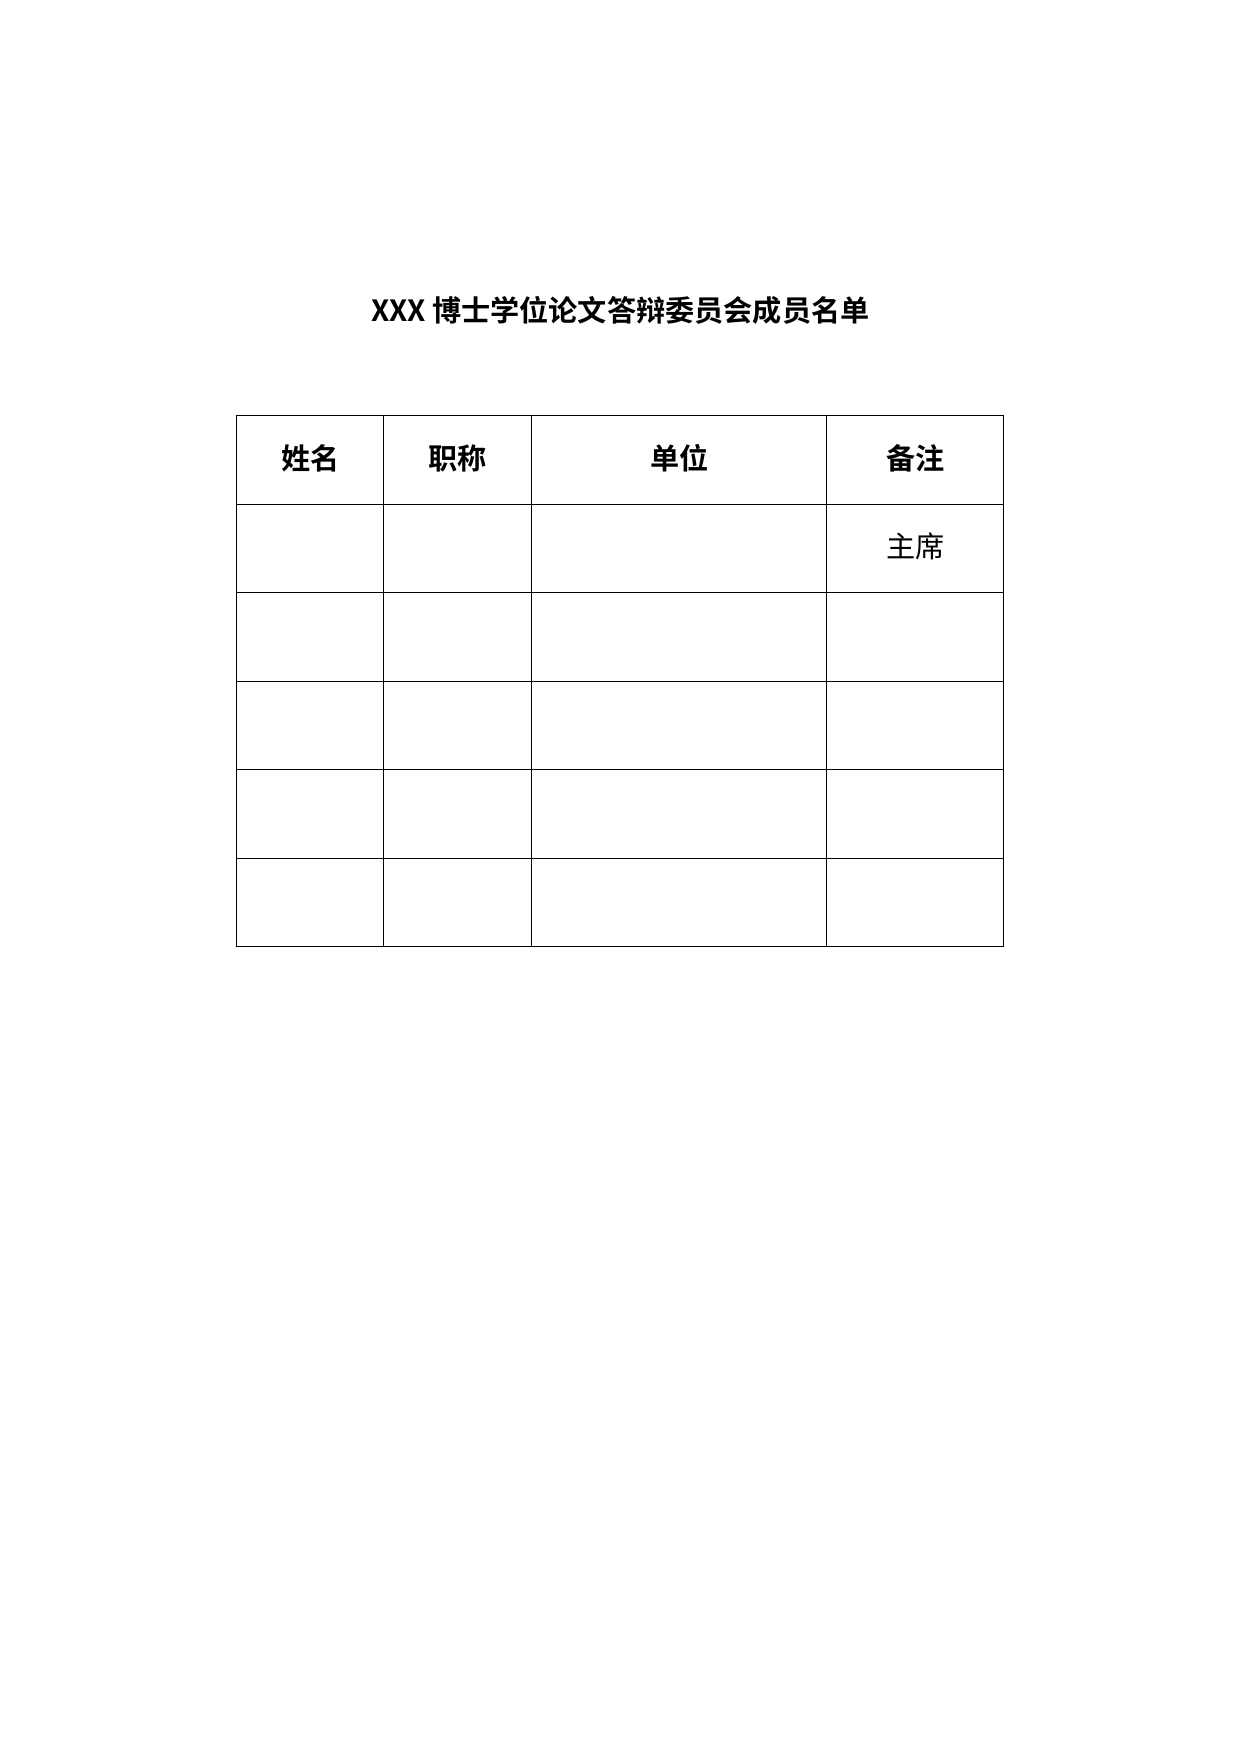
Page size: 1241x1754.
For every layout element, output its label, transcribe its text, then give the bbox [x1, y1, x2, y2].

table_cell [532, 682, 826, 769]
table_cell [532, 505, 826, 592]
table_cell [384, 859, 531, 946]
table_header 备注 [827, 416, 1003, 503]
table_cell [384, 770, 531, 858]
text XXX博士学位论文答辩委员会成员名单 [187, 276, 1053, 341]
table_cell [827, 593, 1003, 681]
table_cell [827, 859, 1003, 946]
table_cell [237, 859, 383, 946]
table_cell 主席 [827, 505, 1003, 592]
table_header 职称 [384, 416, 531, 503]
table_cell [384, 593, 531, 681]
table_cell [827, 682, 1003, 769]
table_cell [532, 593, 826, 681]
table_cell [237, 505, 383, 592]
table_cell [827, 770, 1003, 858]
table_header 姓名 [237, 416, 383, 503]
table_cell [532, 859, 826, 946]
table_cell [384, 505, 531, 592]
table_cell [237, 593, 383, 681]
table_cell [237, 682, 383, 769]
table_cell [384, 682, 531, 769]
table_cell [532, 770, 826, 858]
table_header 单位 [532, 416, 826, 503]
table_cell [237, 770, 383, 858]
